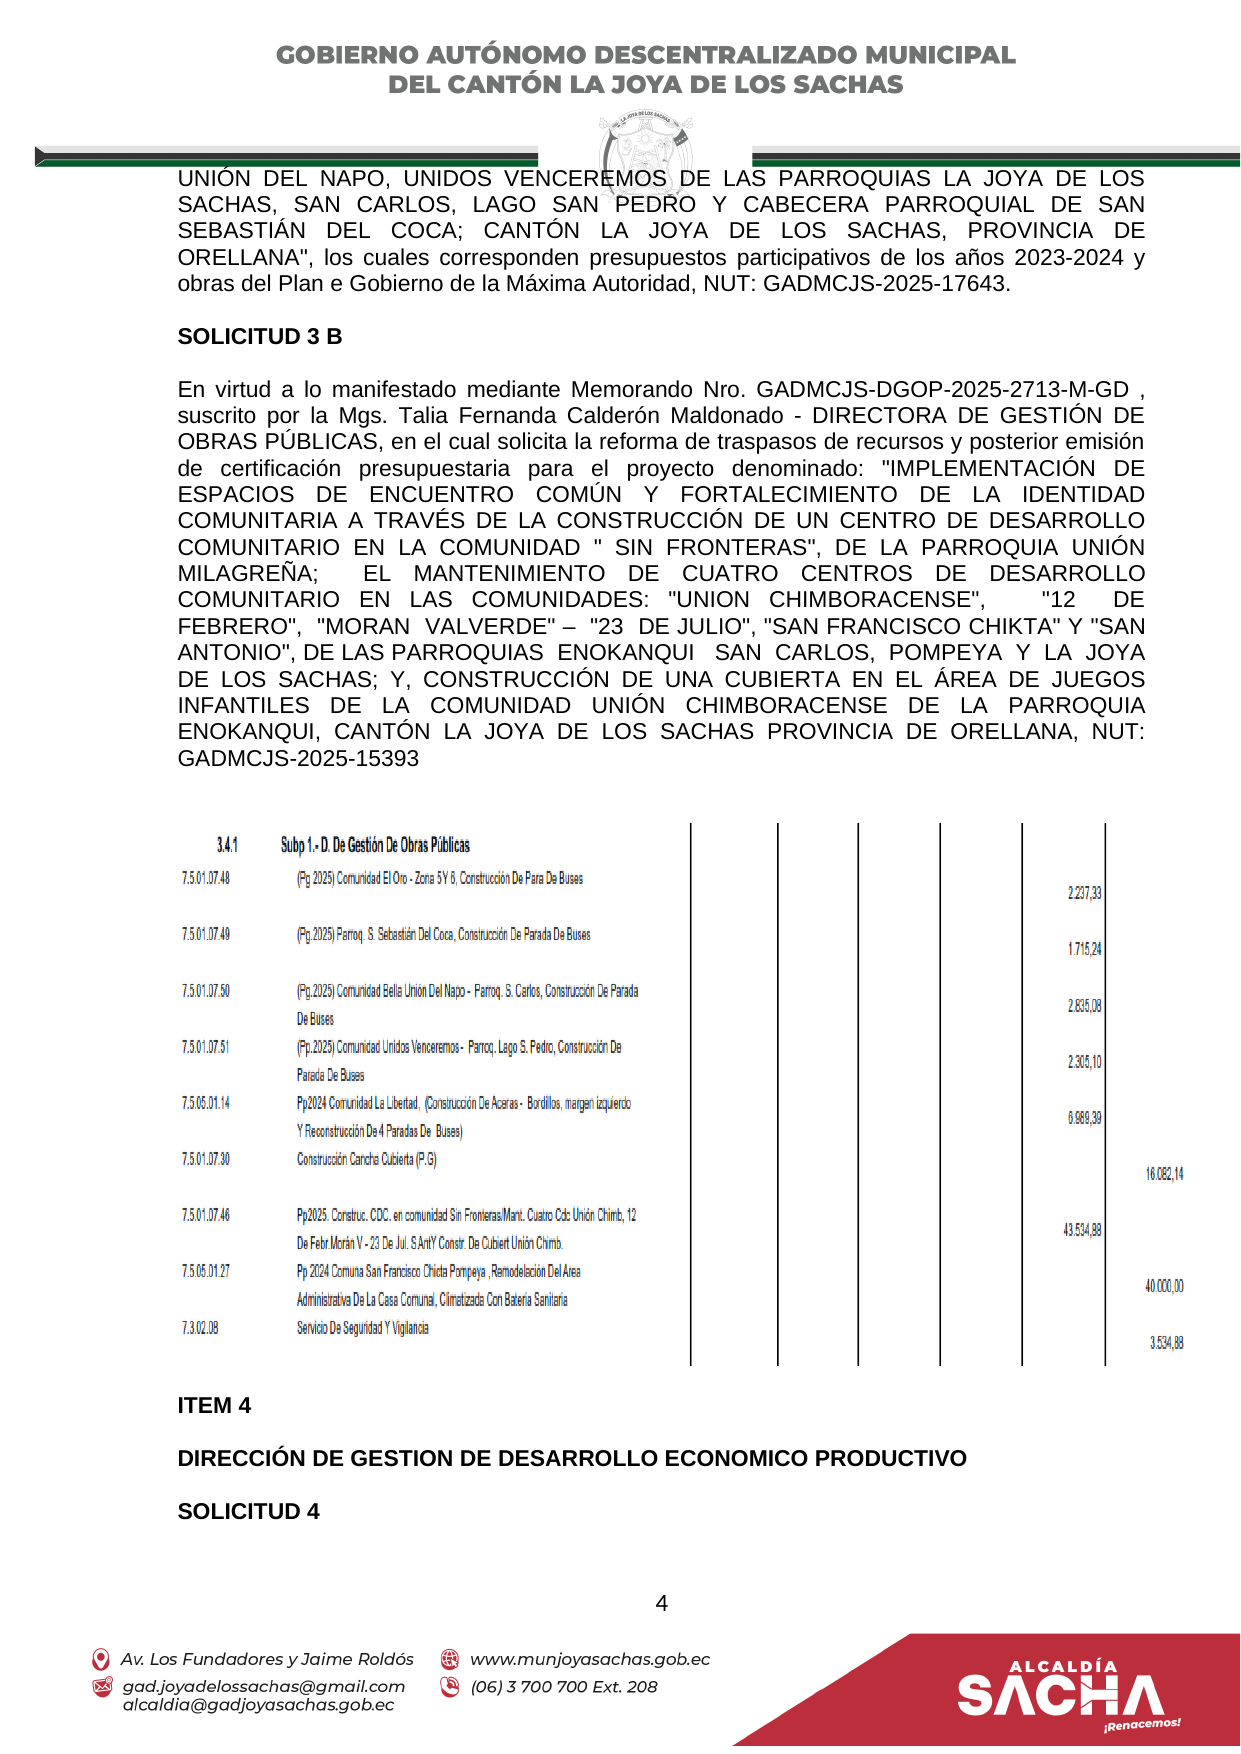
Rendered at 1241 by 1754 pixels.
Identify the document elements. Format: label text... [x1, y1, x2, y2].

text SOLICITUD 4 [177, 1498, 1146, 1524]
text ITEM 4 [177, 1392, 1146, 1418]
text SOLICITUD 3 B [177, 323, 1146, 349]
text En virtud a lo manifestado mediante Memorando Nro. GADMCJS-DGOP-2025-2713-M-GD , suscrito por la Mgs. Talia Fernanda Calderón Maldonado - DIRECTORA DE GESTIÓN DE OBRAS PÚBLICAS, en el cual solicita la reforma de traspasos de recursos y posterior emisión de certificación presupuestaria para el proyecto denominado: "IMPLEMENTACIÓN DE ESPACIOS DE ENCUENTRO COMÚN Y FORTALECIMIENTO DE LA IDENTIDAD COMUNITARIA A TRAVÉS DE LA CONSTRUCCIÓN DE UN CENTRO DE DESARROLLO COMUNITARIO EN LA COMUNIDAD " SIN FRONTERAS", DE LA PARROQUIA UNIÓN MILAGREÑA; EL MANTENIMIENTO DE CUATRO CENTROS DE DESARROLLO COMUNITARIO EN LAS COMUNIDADES: "UNION CHIMBORACENSE", "12 DE FEBRERO", "MORAN VALVERDE" – "23 DE JULIO", "SAN FRANCISCO CHIKTA" Y "SAN ANTONIO", DE LAS PARROQUIAS ENOKANQUI SAN CARLOS, POMPEYA Y LA JOYA DE LOS SACHAS; Y, CONSTRUCCIÓN DE UNA CUBIERTA EN EL ÁREA DE JUEGOS INFANTILES DE LA COMUNIDAD UNIÓN CHIMBORACENSE DE LA PARROQUIA ENOKANQUI, CANTÓN LA JOYA DE LOS SACHAS PROVINCIA DE ORELLANA, NUT: GADMCJS-2025-15393 [177, 376, 1146, 771]
picture [34, 8, 1241, 1747]
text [177, 165, 1146, 297]
text DIRECCIÓN DE GESTION DE DESARROLLO ECONOMICO PRODUCTIVO [177, 1445, 1146, 1471]
